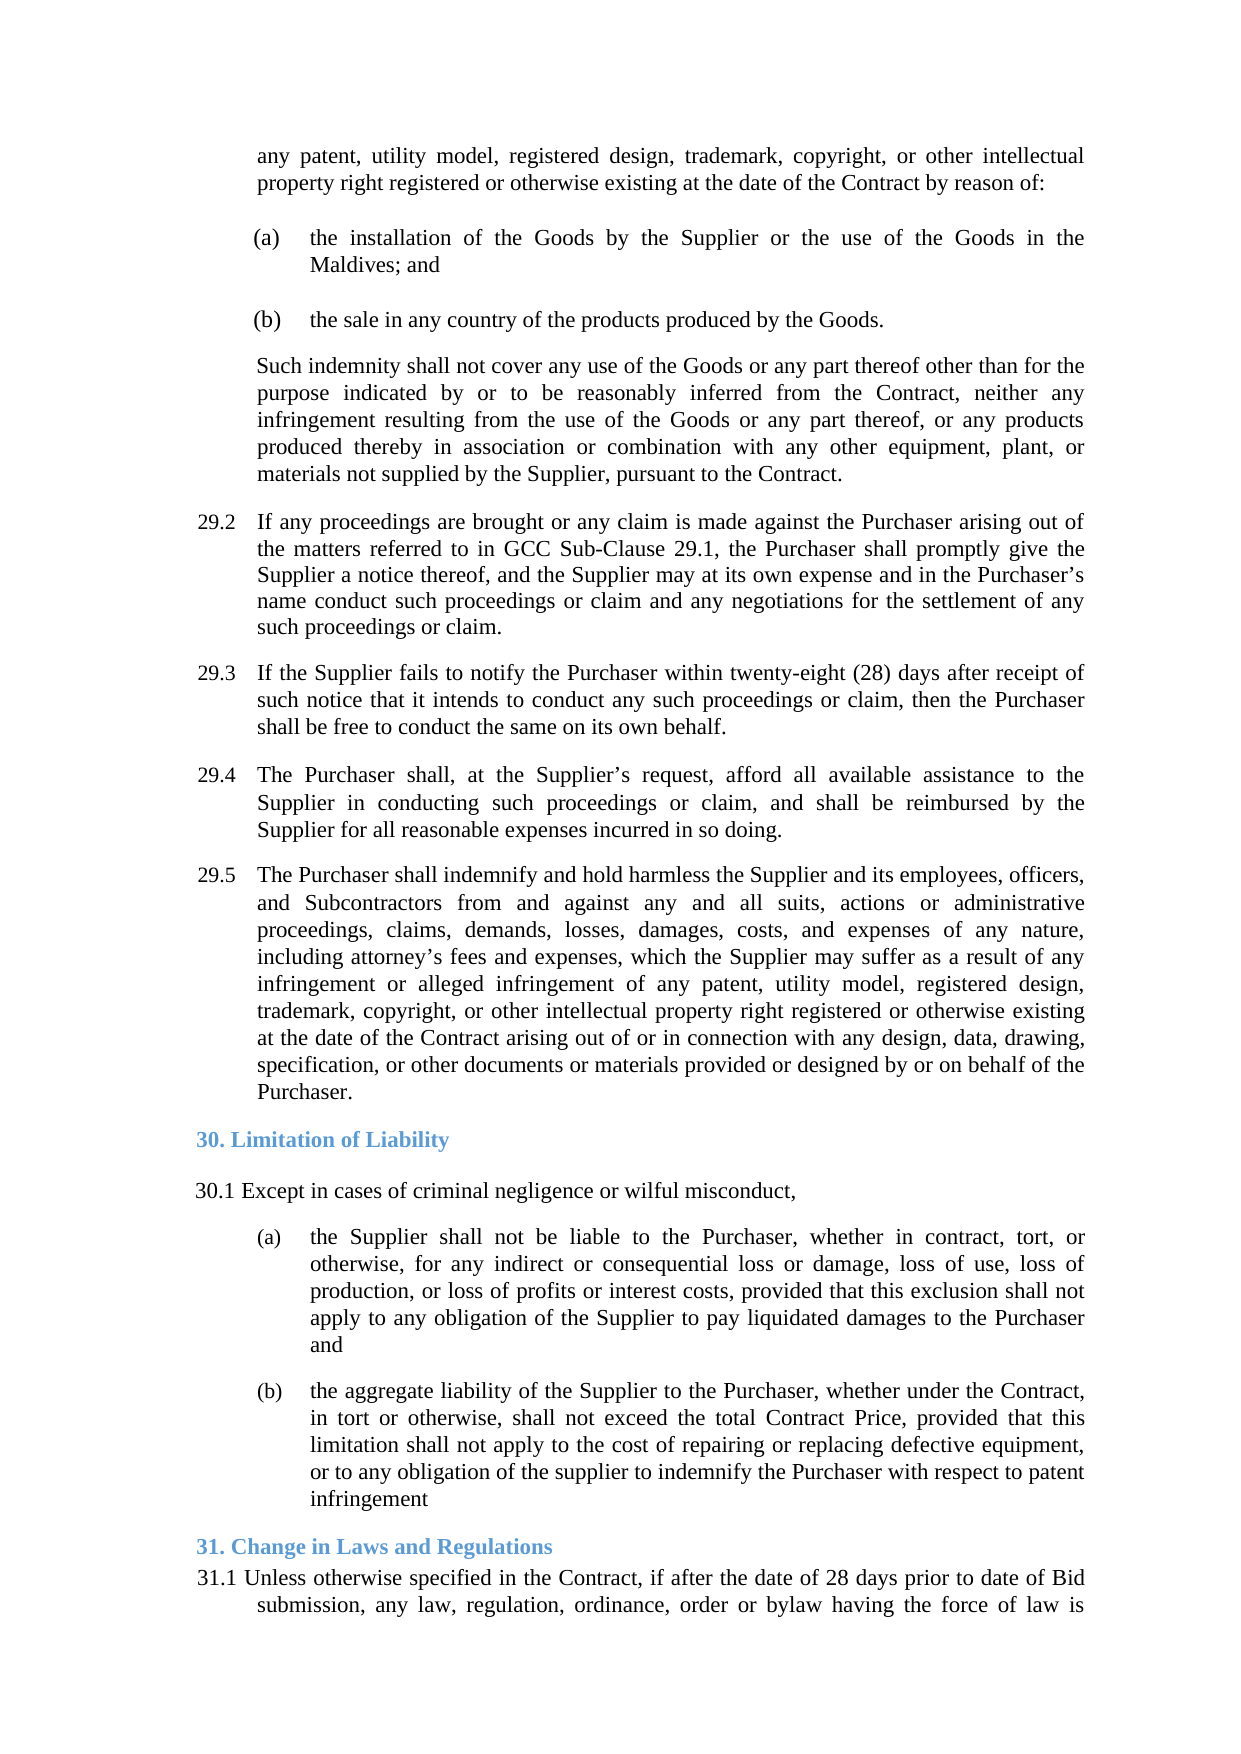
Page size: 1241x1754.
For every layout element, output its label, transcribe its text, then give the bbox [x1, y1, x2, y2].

text 30.1 Except in cases of criminal negligence or wilful misconduct, [195, 1177, 1086, 1203]
subtitle 31. Change in Laws and Regulations [196, 1533, 1086, 1560]
text Such indemnity shall not cover any use of the Goods or any part thereof other than for the purpose indicated by or to be reasonably inferred from the Contract, neither any infringement resulting from the use of the Goods or any part thereof, or any products produced thereby in association or combination with any other equipment, plant, or materials not supplied by the Supplier, pursuant to the Contract. [256, 352, 1086, 487]
list The Purchaser shall indemnify and hold harmless the Supplier and its employees, officers, and Subcontractors from and against any and all suits, actions or administrative proceedings, claims, demands, losses, damages, costs, and expenses of any nature, including attorney’s fees and expenses, which the Supplier may suffer as a result of any infringement or alleged infringement of any patent, utility model, registered design, trademark, copyright, or other intellectual property right registered or otherwise existing at the date of the Contract arising out of or in connection with any design, data, drawing, specification, or other documents or materials provided or designed by or on behalf of the Purchaser. [197, 861, 1086, 1104]
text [197, 1563, 1086, 1617]
list the installation of the Goods by the Supplier or the use of the Goods in the Maldives; and [253, 223, 1086, 277]
list the aggregate liability of the Supplier to the Purchaser, whether under the Contract, in tort or otherwise, shall not exceed the total Contract Price, provided that this limitation shall not apply to the cost of repairing or replacing defective equipment, or to any obligation of the supplier to indemnify the Purchaser with respect to patent infringement [257, 1377, 1086, 1512]
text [197, 142, 1086, 195]
list the Supplier shall not be liable to the Purchaser, whether in contract, tort, or otherwise, for any indirect or consequential loss or damage, loss of use, loss of production, or loss of profits or interest costs, provided that this exclusion shall not apply to any obligation of the Supplier to pay liquidated damages to the Purchaser and [257, 1223, 1086, 1358]
list The Purchaser shall, at the Supplier’s request, afford all available assistance to the Supplier in conducting such proceedings or claim, and shall be reimbursed by the Supplier for all reasonable expenses incurred in so doing. [197, 761, 1086, 842]
subtitle 30. Limitation of Liability [196, 1126, 1086, 1152]
list If any proceedings are brought or any claim is made against the Purchaser arising out of the matters referred to in GCC Sub-Clause 29.1, the Purchaser shall promptly give the Supplier a notice thereof, and the Supplier may at its own expense and in the Purchaser’s name conduct such proceedings or claim and any negotiations for the settlement of any such proceedings or claim. [197, 509, 1086, 639]
list If the Supplier fails to notify the Purchaser within twenty-eight (28) days after receipt of such notice that it intends to conduct any such proceedings or claim, then the Purchaser shall be free to conduct the same on its own behalf. [197, 659, 1086, 739]
list the sale in any country of the products produced by the Goods. [253, 305, 1086, 333]
